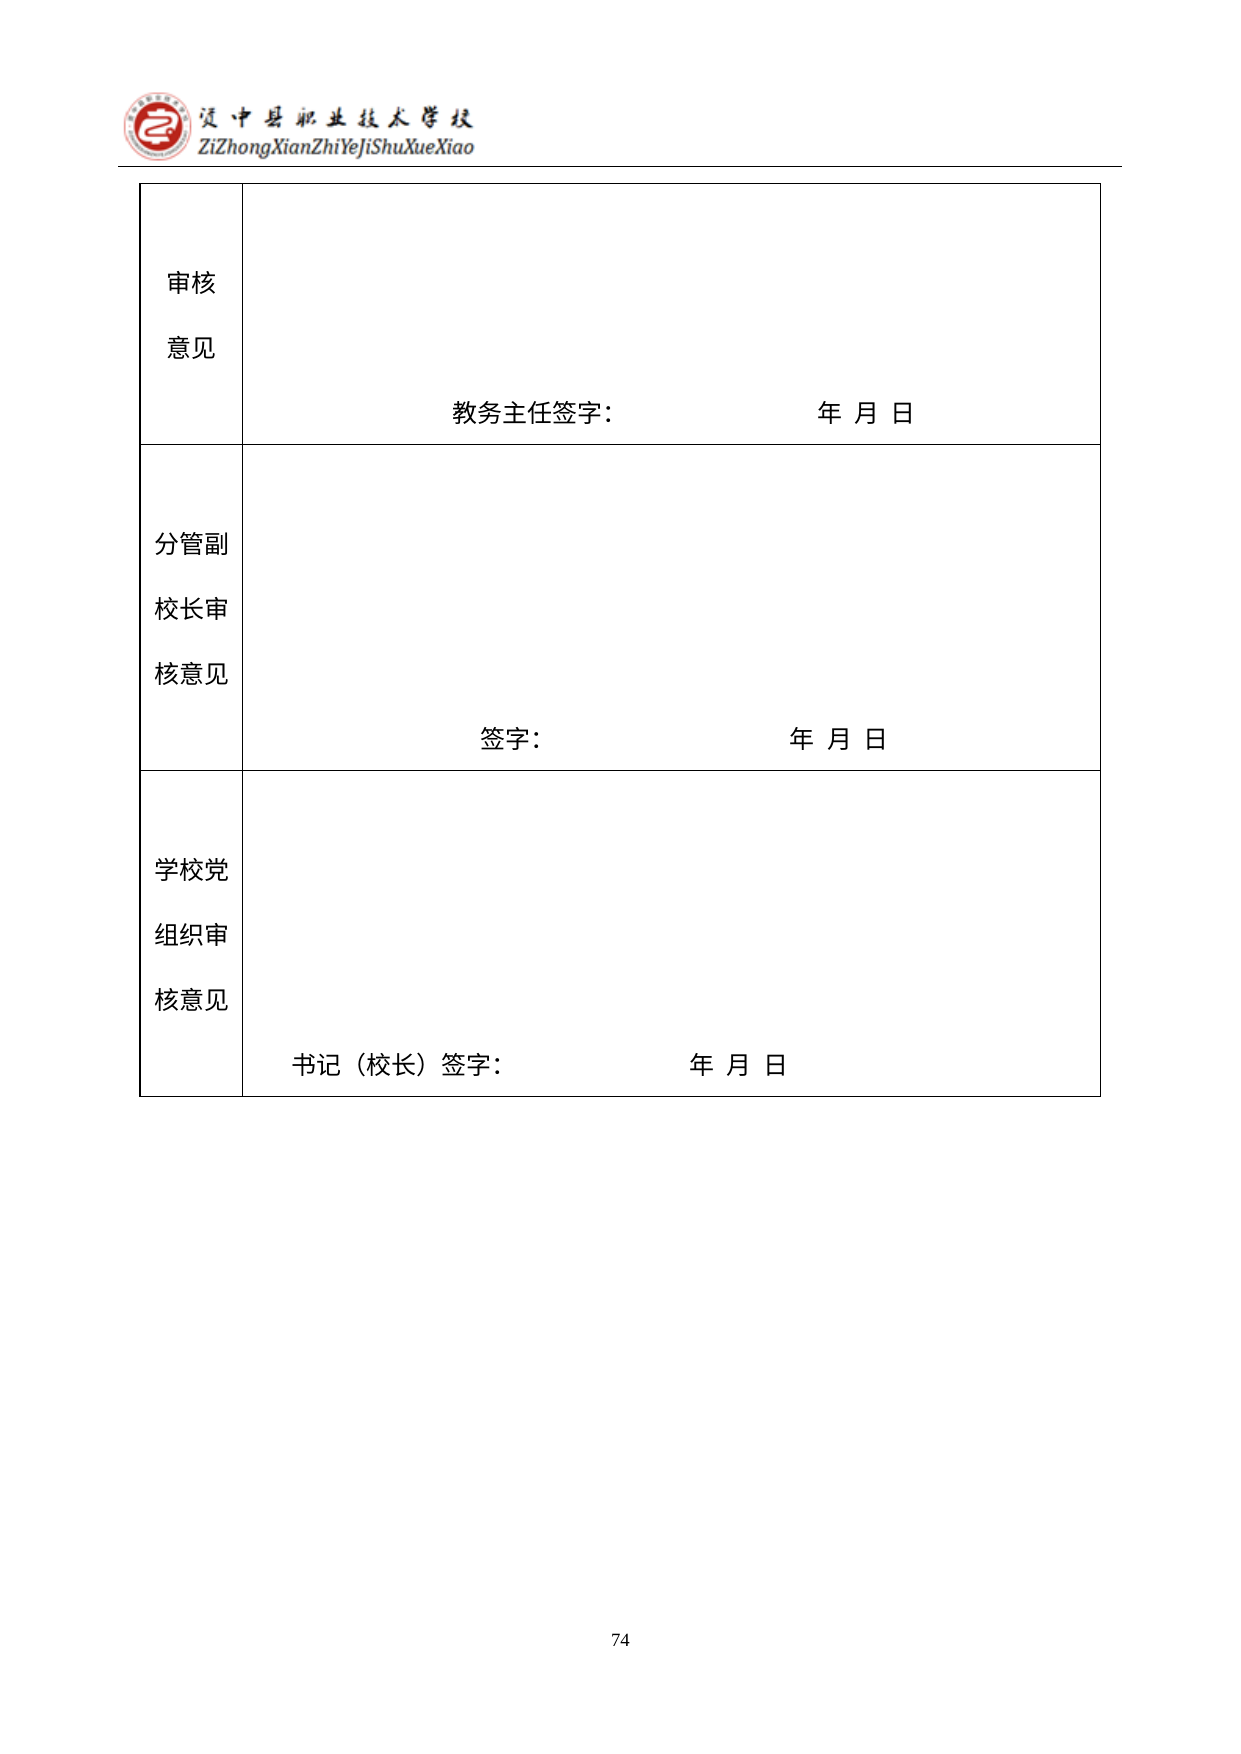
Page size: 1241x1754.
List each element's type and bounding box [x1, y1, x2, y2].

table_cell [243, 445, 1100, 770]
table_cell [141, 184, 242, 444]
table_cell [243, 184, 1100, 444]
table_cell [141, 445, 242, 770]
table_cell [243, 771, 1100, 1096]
picture [118, 88, 481, 164]
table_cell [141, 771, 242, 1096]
